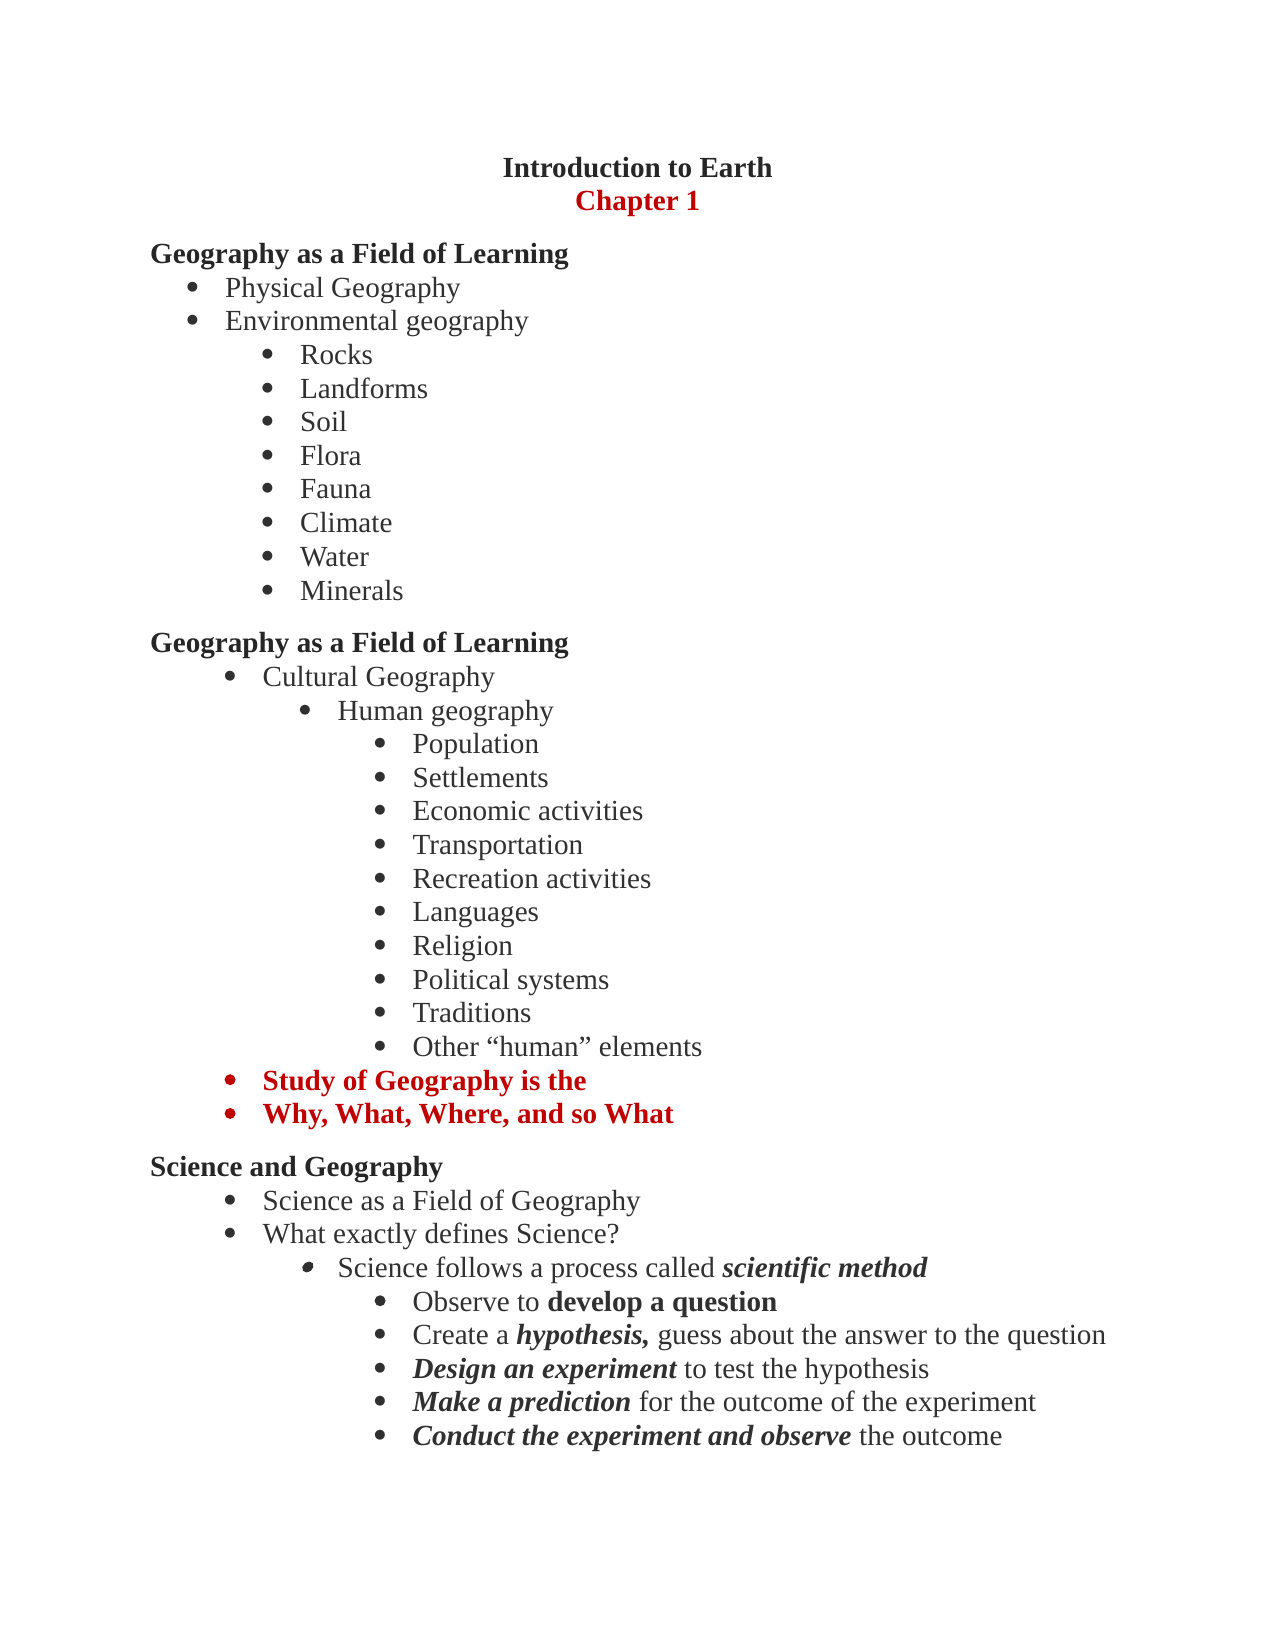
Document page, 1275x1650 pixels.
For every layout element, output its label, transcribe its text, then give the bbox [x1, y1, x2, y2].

subtitle Religion [375, 928, 1125, 962]
subtitle Geography as a Field of Learning [150, 236, 1125, 270]
subtitle Observe to develop a question [375, 1284, 1125, 1317]
subtitle Rocks [262, 337, 1125, 371]
subtitle Flora [262, 438, 1125, 472]
subtitle Why, What, Where, and so What [225, 1096, 1125, 1130]
subtitle Fauna [262, 472, 1125, 505]
subtitle Conduct the experiment and observe the outcome [375, 1418, 1125, 1452]
subtitle Science follows a process called scientific method [300, 1250, 1125, 1284]
subtitle Water [262, 539, 1125, 573]
subtitle Other “human” elements [375, 1029, 1125, 1063]
subtitle Political systems [375, 962, 1125, 995]
subtitle Landforms [262, 371, 1125, 404]
subtitle Make a prediction for the outcome of the experiment [375, 1384, 1125, 1418]
subtitle Physical Geography [187, 270, 1125, 303]
subtitle Introduction to Earth [150, 150, 1125, 183]
subtitle Economic activities [375, 793, 1125, 827]
subtitle Climate [262, 505, 1125, 539]
subtitle Create a hypothesis, guess about the answer to the question [375, 1317, 1125, 1351]
subtitle Recreation activities [375, 861, 1125, 894]
subtitle Soil [262, 404, 1125, 438]
subtitle Traditions [375, 995, 1125, 1029]
subtitle Human geography [300, 693, 1125, 726]
subtitle Science as a Field of Geography [225, 1183, 1125, 1216]
subtitle Transportation [375, 827, 1125, 861]
subtitle Science and Geography [150, 1149, 1125, 1183]
subtitle Design an experiment to test the hypothesis [375, 1351, 1125, 1384]
subtitle Languages [375, 894, 1125, 928]
subtitle What exactly defines Science? [225, 1216, 1125, 1250]
subtitle Settlements [375, 760, 1125, 793]
subtitle Study of Geography is the [225, 1063, 1125, 1096]
subtitle Chapter 1 [150, 183, 1125, 217]
subtitle Geography as a Field of Learning [150, 625, 1125, 659]
subtitle Environmental geography [187, 303, 1125, 337]
subtitle Minerals [262, 573, 1125, 606]
subtitle Population [375, 726, 1125, 760]
subtitle Cultural Geography [225, 659, 1125, 693]
